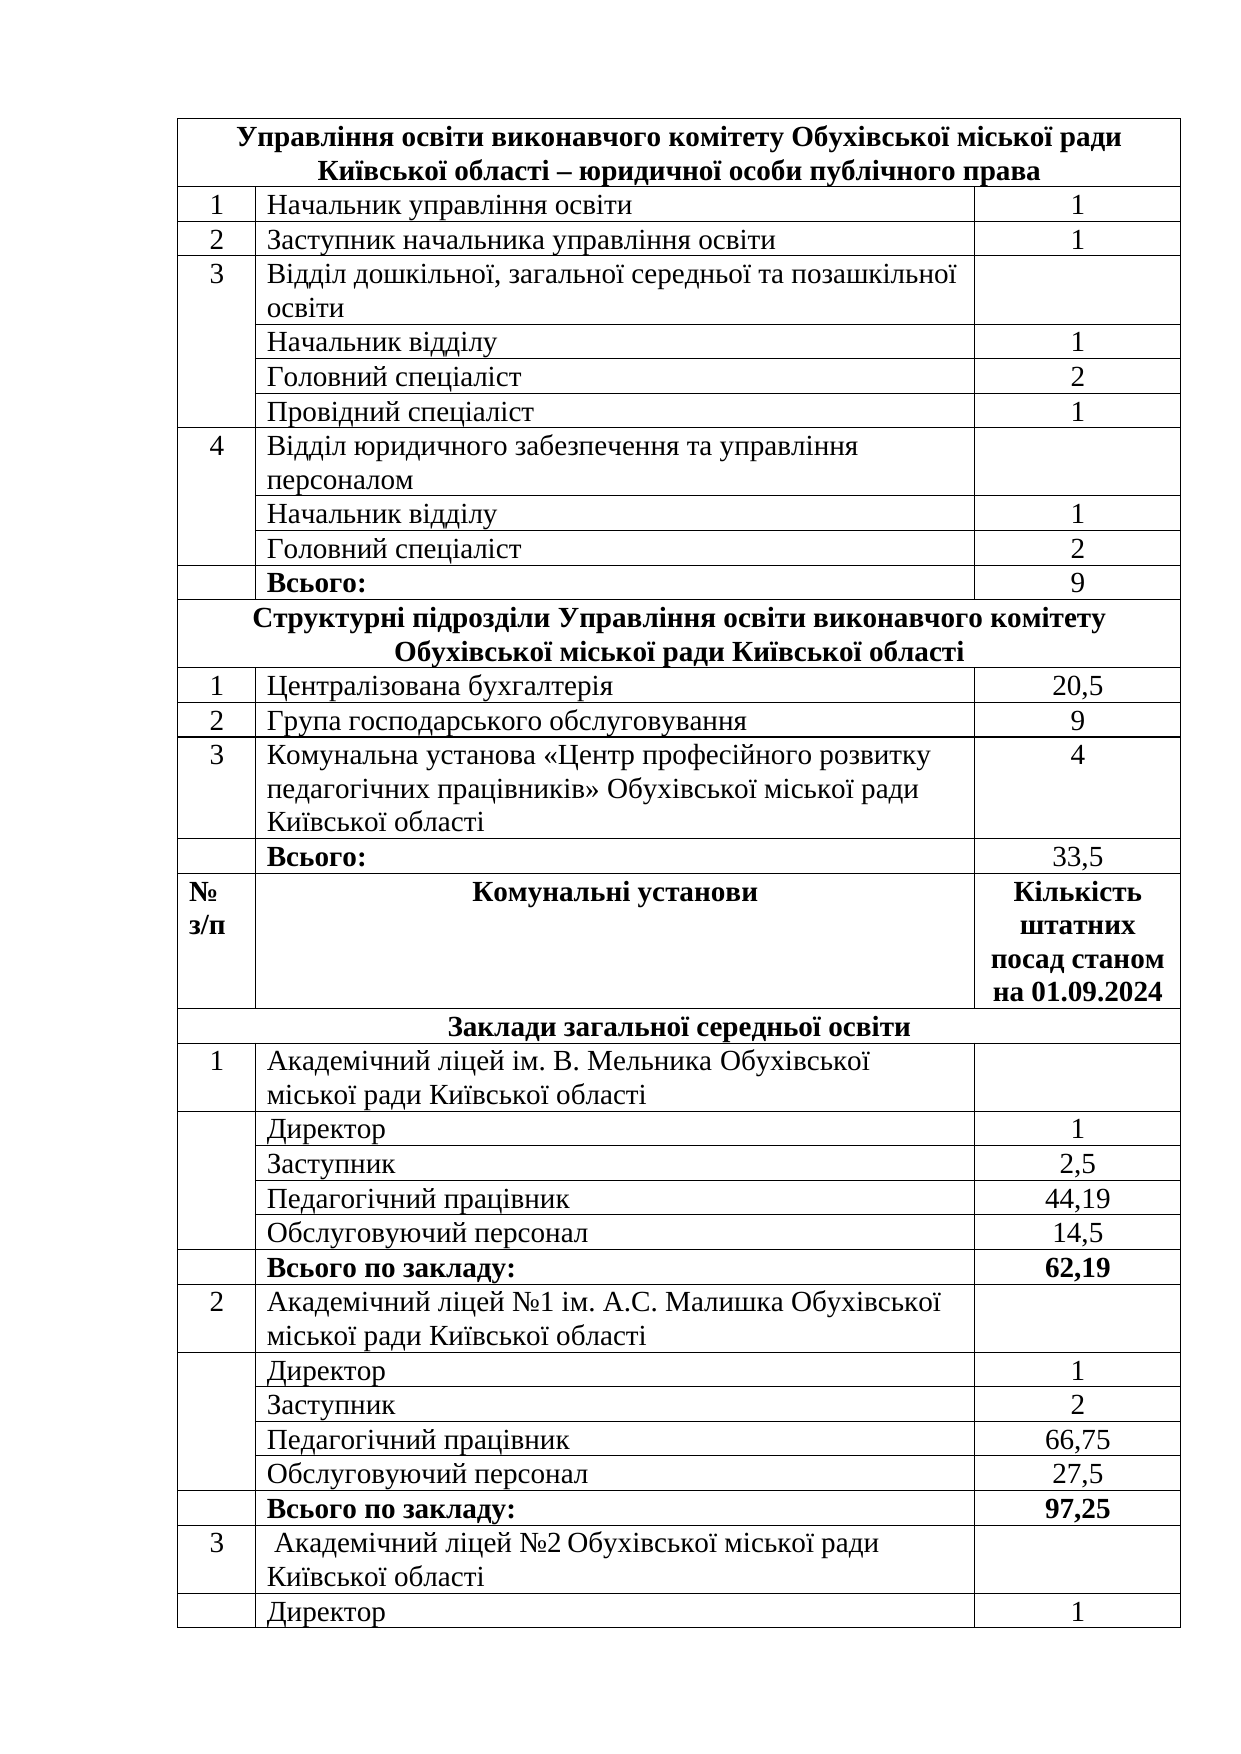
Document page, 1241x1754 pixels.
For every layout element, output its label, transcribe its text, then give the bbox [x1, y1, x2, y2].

table_cell 1 [975, 1353, 1180, 1386]
table_cell [178, 1353, 255, 1490]
table_cell 1 [975, 1594, 1180, 1627]
table_cell 3 [178, 738, 255, 838]
table_cell 62,19 [975, 1250, 1180, 1283]
table_cell Провідний спеціаліст [256, 394, 974, 427]
table_cell 4 [975, 738, 1180, 838]
table_cell 1 [975, 325, 1180, 358]
table_cell Начальник управління освіти [256, 187, 974, 221]
table_cell 2 [975, 1387, 1180, 1421]
table_cell Академічний ліцей №1 ім. А.С. Малишка Обухівської міської ради Київської області [256, 1285, 974, 1352]
table_cell [975, 1526, 1180, 1593]
table_cell 1 [975, 187, 1180, 221]
table_cell Всього: [256, 839, 974, 873]
table_cell Заступник начальника управління освіти [256, 222, 974, 255]
table_cell [178, 1594, 255, 1627]
table_cell Директор [256, 1353, 974, 1386]
table_cell Комунальні установи [256, 874, 974, 1008]
table_cell Всього: [256, 566, 974, 599]
table_cell [178, 1112, 255, 1249]
table_cell Академічний ліцей №2 Обухівської міської ради Київської області [256, 1526, 974, 1593]
table_cell 1 [975, 496, 1180, 530]
table_cell [178, 1491, 255, 1524]
table_cell 1 [975, 394, 1180, 427]
table_cell Структурні підрозділи Управління освіти виконавчого комітету Обухівської міської ради Київської області [178, 600, 1180, 667]
table_cell Відділ дошкільної, загальної середньої та позашкільної освіти [256, 256, 974, 323]
table_cell № з/п [178, 874, 255, 1008]
table_cell 3 [178, 256, 255, 427]
table_cell 33,5 [975, 839, 1180, 873]
table_cell 2 [975, 359, 1180, 393]
table_cell 2 [178, 222, 255, 255]
table_cell 3 [178, 1526, 255, 1593]
table_cell [975, 1285, 1180, 1352]
table_cell 27,5 [975, 1456, 1180, 1490]
table_cell Головний спеціаліст [256, 531, 974, 564]
table_cell 2 [975, 531, 1180, 564]
table_cell [178, 1250, 255, 1283]
table_cell Централізована бухгалтерія [256, 668, 974, 702]
table_cell 9 [975, 566, 1180, 599]
table_cell Академічний ліцей ім. В. Мельника Обухівської міської ради Київської області [256, 1044, 974, 1111]
table_cell 1 [178, 1044, 255, 1111]
table_cell 2 [178, 1285, 255, 1352]
table_cell Головний спеціаліст [256, 359, 974, 393]
table_cell 44,19 [975, 1181, 1180, 1214]
table_cell [178, 566, 255, 599]
table_cell 66,75 [975, 1422, 1180, 1455]
table_cell 2,5 [975, 1146, 1180, 1180]
table_cell Обслуговуючий персонал [256, 1215, 974, 1249]
table_cell Педагогічний працівник [256, 1422, 974, 1455]
table_cell 1 [178, 668, 255, 702]
table_cell Група господарського обслуговування [256, 703, 974, 736]
table_cell [975, 428, 1180, 495]
table_cell 97,25 [975, 1491, 1180, 1524]
table_cell 20,5 [975, 668, 1180, 702]
table_cell 1 [975, 222, 1180, 255]
table_cell [975, 256, 1180, 323]
table_cell 4 [178, 428, 255, 564]
table_cell [178, 839, 255, 873]
table_cell Начальник відділу [256, 325, 974, 358]
table_cell 9 [975, 703, 1180, 736]
table_cell Заступник [256, 1146, 974, 1180]
table_cell Управління освіти виконавчого комітету Обухівської міської ради Київської області – юридичної особи публічного права [178, 119, 1180, 186]
table_cell Всього по закладу: [256, 1250, 974, 1283]
table_cell Начальник відділу [256, 496, 974, 530]
table_cell Заступник [256, 1387, 974, 1421]
table_cell Кількість штатних посад станом на 01.09.2024 [975, 874, 1180, 1008]
table_cell 1 [178, 187, 255, 221]
table_cell 1 [975, 1112, 1180, 1145]
table_cell Директор [256, 1594, 974, 1627]
table_cell 2 [178, 703, 255, 736]
table_cell 14,5 [975, 1215, 1180, 1249]
table_cell Всього по закладу: [256, 1491, 974, 1524]
table_cell [975, 1044, 1180, 1111]
table_cell Обслуговуючий персонал [256, 1456, 974, 1490]
table_cell Відділ юридичного забезпечення та управління персоналом [256, 428, 974, 495]
table_cell Педагогічний працівник [256, 1181, 974, 1214]
table_cell Заклади загальної середньої освіти [178, 1009, 1180, 1042]
table_cell Комунальна установа «Центр професійного розвитку педагогічних працівників» Обухівської міської ради Київської області [256, 738, 974, 838]
table_cell Директор [256, 1112, 974, 1145]
